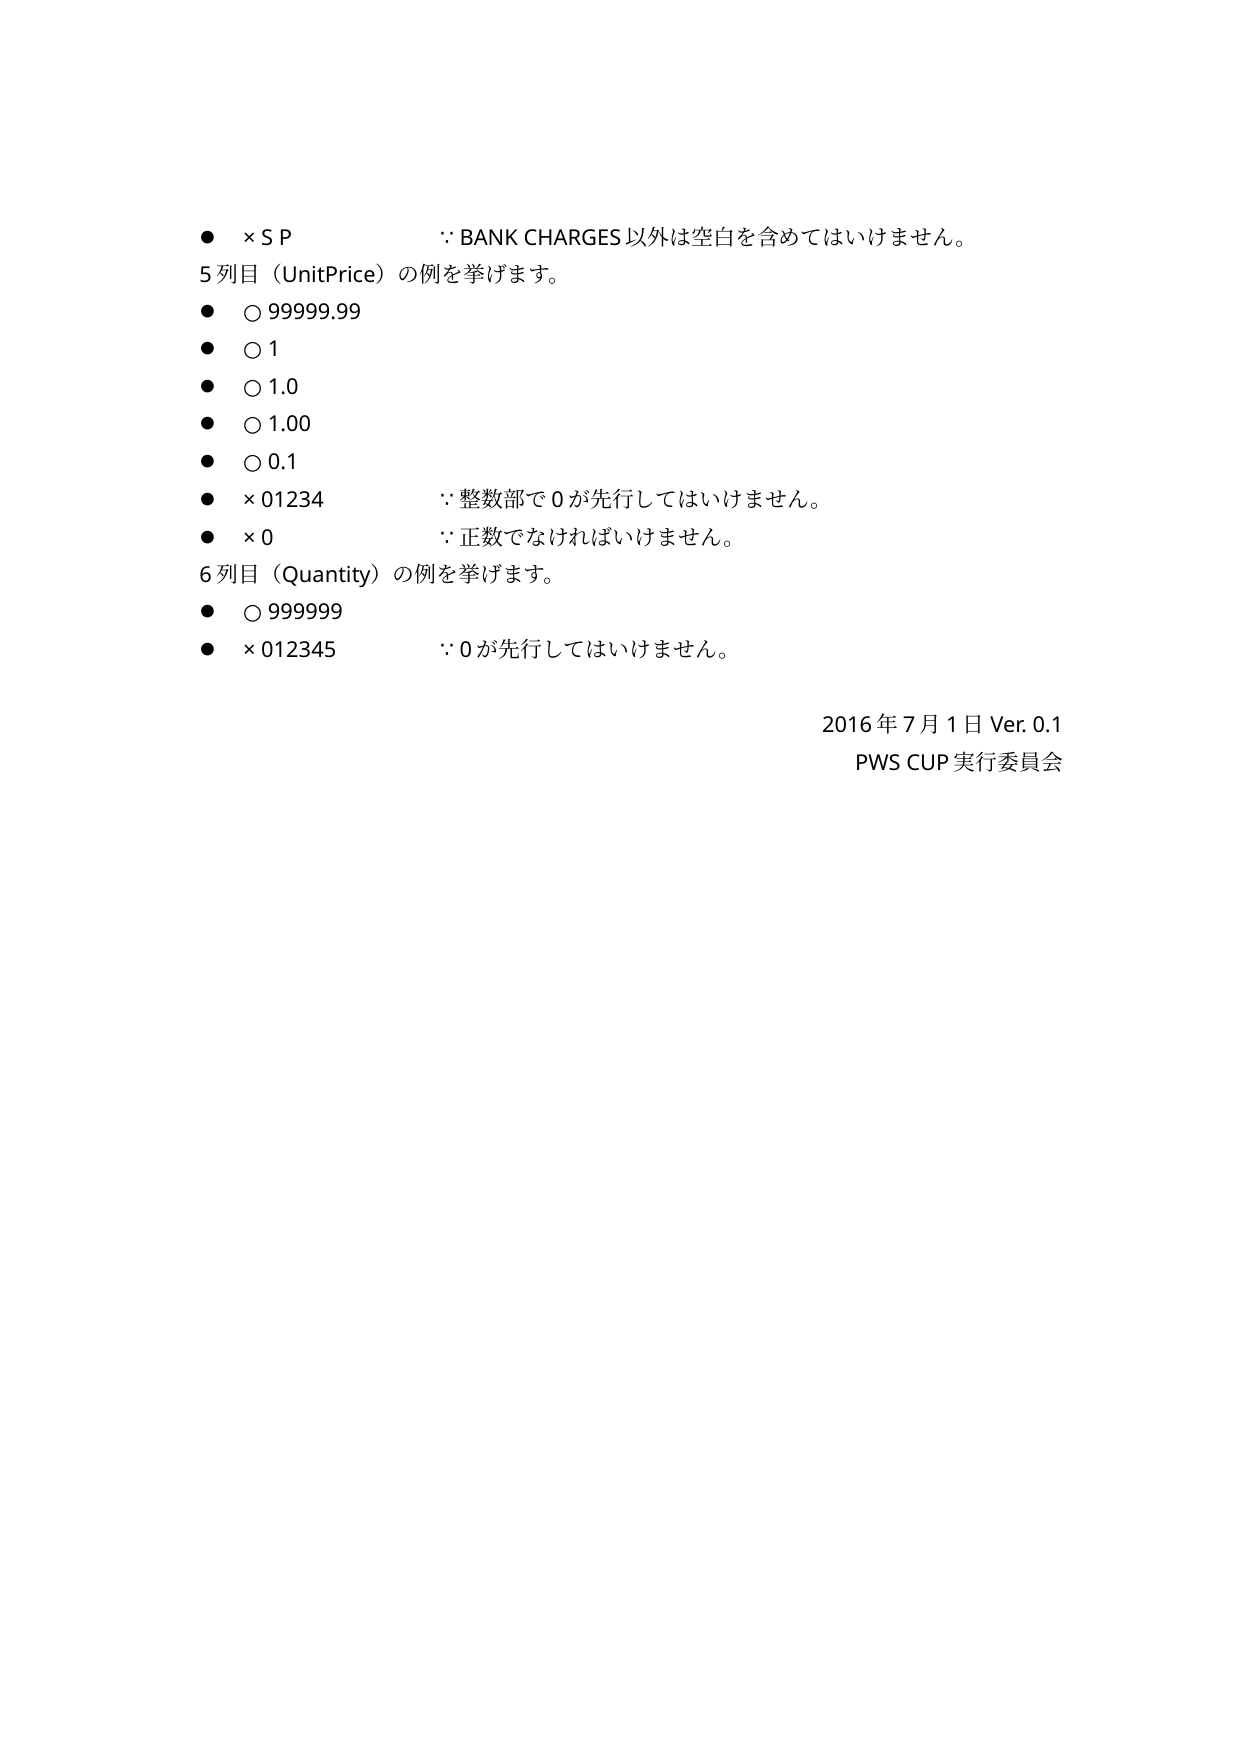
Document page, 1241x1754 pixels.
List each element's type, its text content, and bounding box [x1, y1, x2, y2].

list ○ 99999.99 [199, 292, 1063, 329]
list ○ 999999 [199, 592, 1063, 629]
list × 0 ∵ 正数でなければいけません。 [199, 517, 1063, 554]
list ○ 0.1 [199, 442, 1063, 479]
text 2016年7月1日 Ver. 0.1 [177, 704, 1063, 742]
list ○ 1.00 [199, 404, 1063, 442]
text PWS CUP実行委員会 [177, 742, 1063, 779]
list ○ 1.0 [199, 367, 1063, 404]
list × S P ∵ BANK CHARGES以外は空白を含めてはいけません。 [199, 217, 1063, 254]
list ○ 1 [199, 329, 1063, 367]
text 6列目（Quantity）の例を挙げます。 [177, 554, 1063, 592]
list × 01234 ∵ 整数部で0が先行してはいけません。 [199, 479, 1063, 517]
list × 012345 ∵ 0が先行してはいけません。 [199, 629, 1063, 667]
text 5列目（UnitPrice）の例を挙げます。 [177, 254, 1063, 292]
